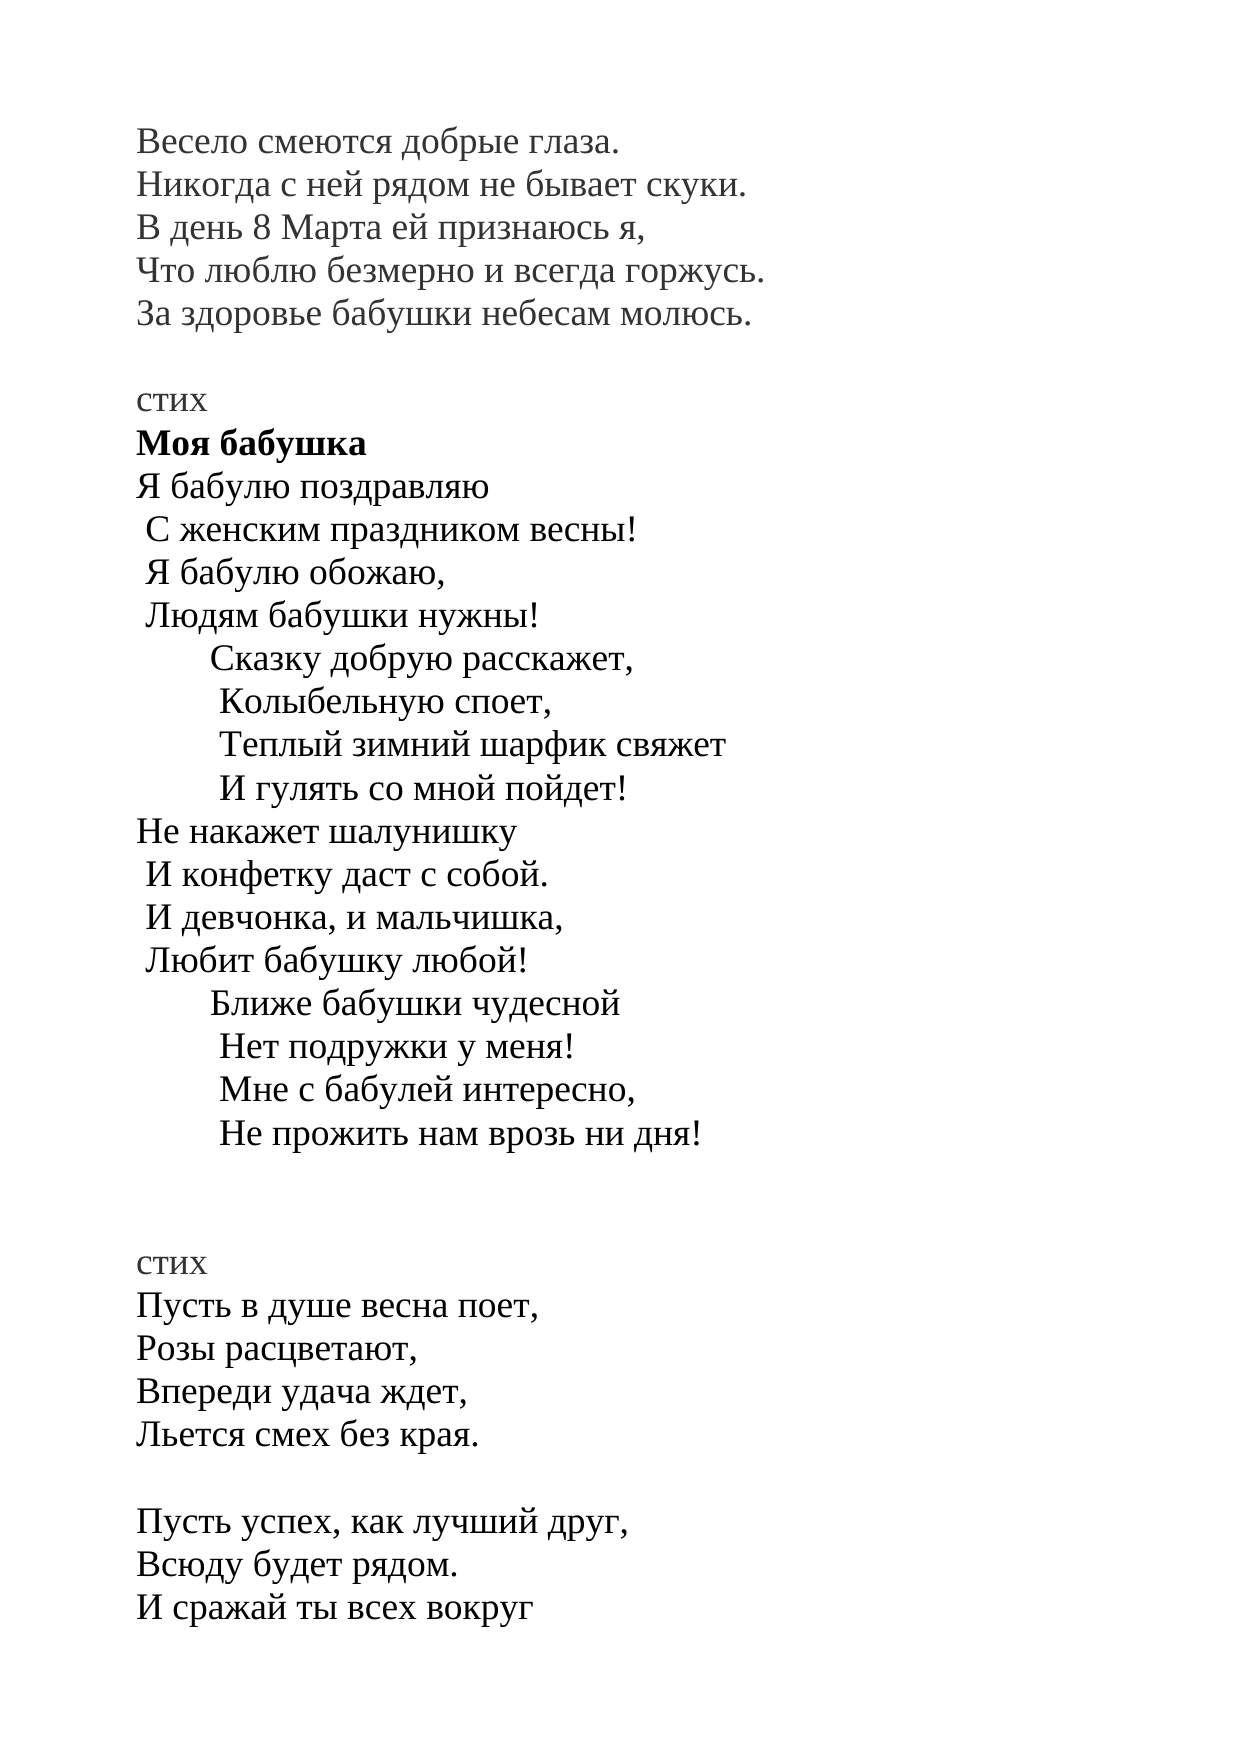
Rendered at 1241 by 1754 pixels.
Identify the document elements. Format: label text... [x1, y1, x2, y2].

text Весело смеются добрые глаза. [136, 118, 1163, 161]
text И конфетку даст с собой. [136, 851, 1163, 894]
text За здоровье бабушки небесам молюсь. [136, 291, 1163, 334]
text Людям бабушки нужны! [136, 592, 1163, 636]
text стих [136, 1239, 1163, 1282]
text Ближе бабушки чудесной [209, 981, 1163, 1024]
text Колыбельную споет, [209, 679, 1163, 722]
text Теплый зимний шарфик свяжет [209, 722, 1163, 765]
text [136, 1282, 1163, 1627]
text Нет подружки у меня! [209, 1024, 1163, 1067]
text Не накажет шалунишку [136, 808, 1163, 851]
text Не прожить нам врозь ни дня! [209, 1110, 1163, 1153]
text Мне с бабулей интересно, [209, 1067, 1163, 1110]
text В день 8 Марта ей признаюсь я, [136, 204, 1163, 247]
text стих [136, 377, 1163, 420]
text Никогда с ней рядом не бывает скуки. [136, 161, 1163, 204]
text Я бабулю поздравляю [136, 463, 1163, 506]
text Сказку добрую расскажет, [209, 636, 1163, 679]
text Что люблю безмерно и всегда горжусь. [136, 247, 1163, 291]
text Моя бабушка [136, 420, 1163, 463]
text С женским праздником весны! [136, 506, 1163, 549]
text И гулять со мной пойдет! [209, 765, 1163, 808]
text Я бабулю обожаю, [136, 549, 1163, 592]
text И девчонка, и мальчишка, [136, 894, 1163, 937]
text Любит бабушку любой! [136, 937, 1163, 981]
